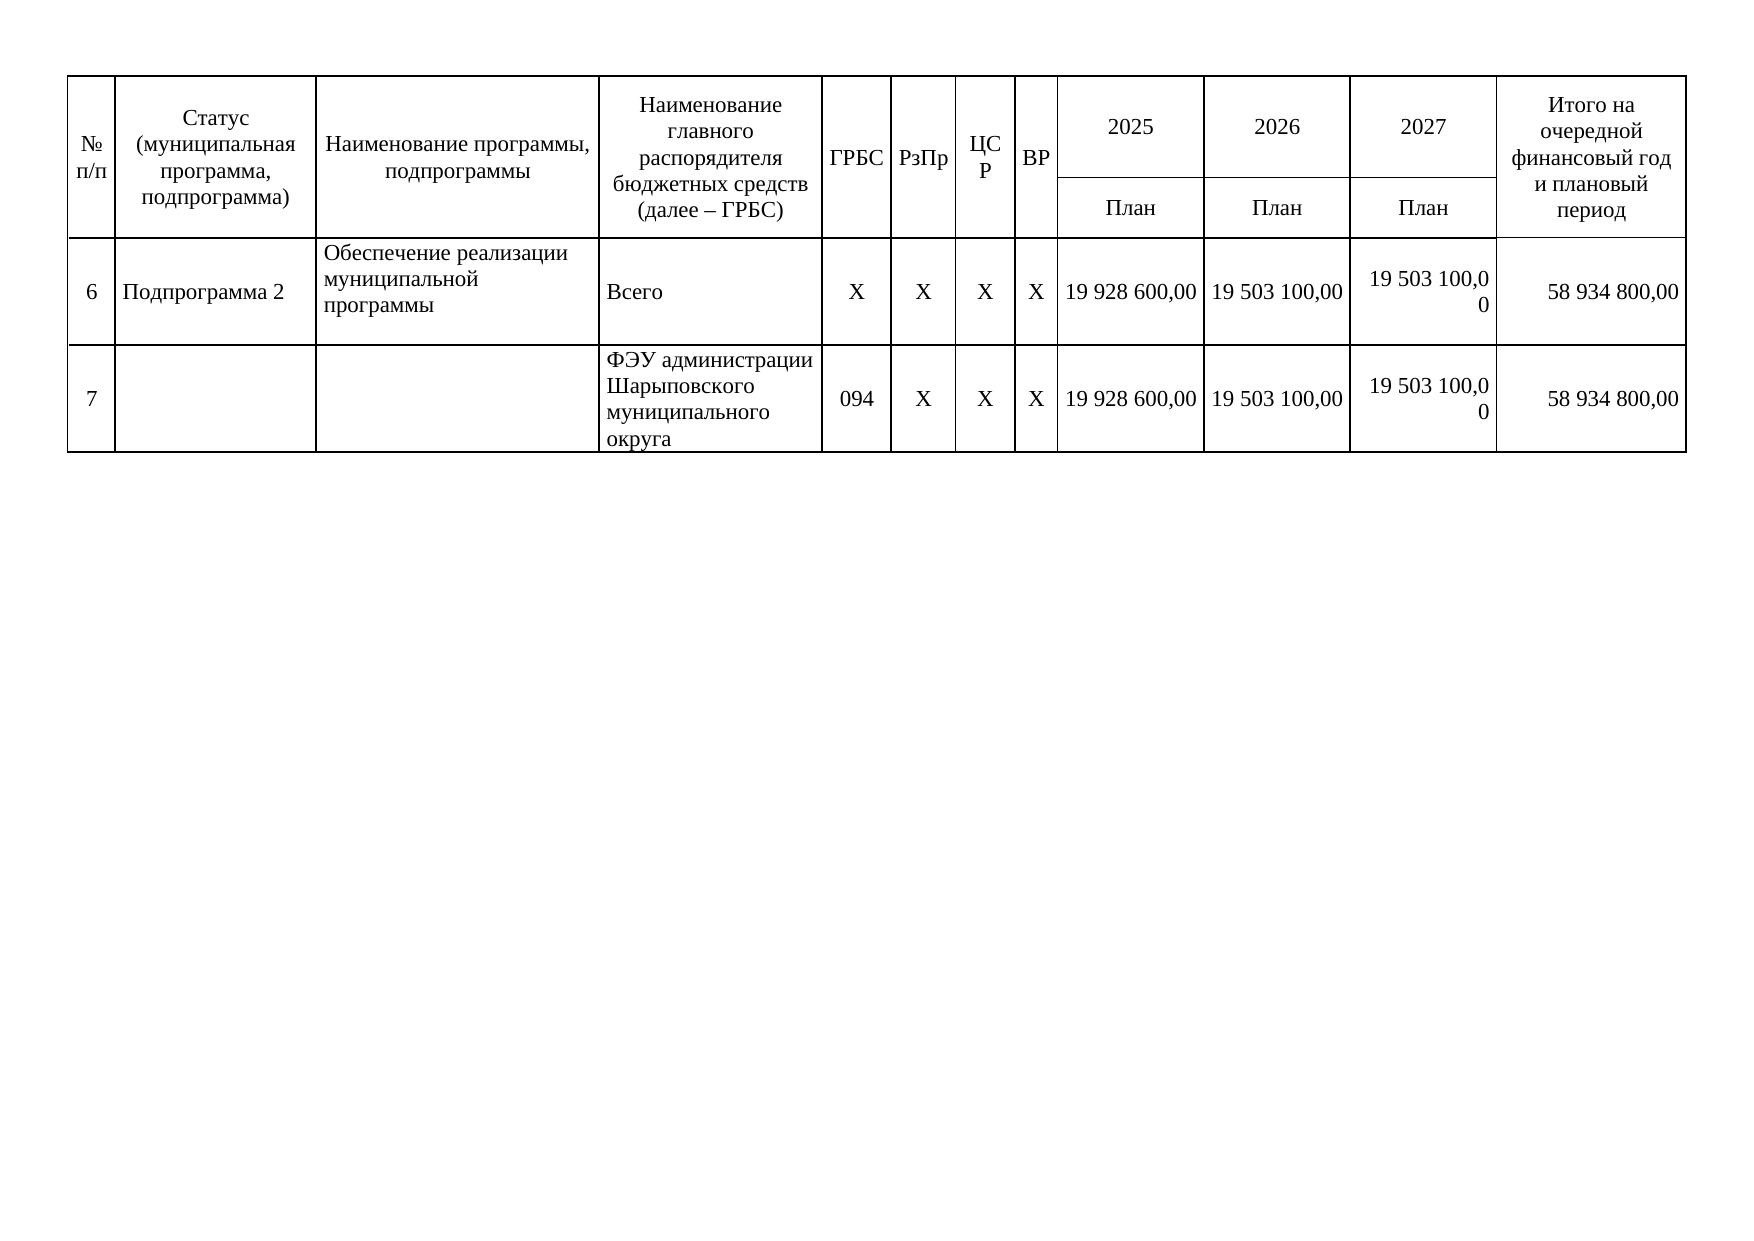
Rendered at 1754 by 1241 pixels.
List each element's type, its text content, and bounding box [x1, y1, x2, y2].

table_header Наименование главного распорядителя бюджетных средств (далее – ГРБС) [600, 77, 821, 237]
table_cell 19 503 100,00 [1205, 346, 1349, 451]
table_header Статус (муниципальная программа, подпрограмма) [116, 77, 315, 237]
table_cell X [956, 239, 1014, 344]
table_header ВР [1016, 77, 1057, 237]
table_header Наименование программы, подпрограммы [317, 77, 598, 237]
table_cell 7 [68, 345, 114, 451]
table_cell 19 503 100,00 [1351, 239, 1496, 344]
table_cell [317, 346, 598, 451]
table_cell План [1205, 178, 1349, 237]
table_cell 094 [823, 346, 890, 451]
table_cell X [823, 239, 890, 344]
table_header ГРБС [823, 77, 890, 237]
table_cell Подпрограмма 2 [116, 239, 315, 344]
table_cell 6 [68, 238, 114, 344]
table_cell X [1016, 346, 1057, 451]
table_cell ФЭУ администрации Шарыповского муниципального округа [600, 346, 821, 451]
table_cell 19 503 100,00 [1205, 239, 1349, 344]
table_cell Всего [600, 239, 821, 344]
table_header ЦСР [956, 77, 1014, 237]
table_cell План [1351, 178, 1496, 237]
table_cell 19 503 100,00 [1351, 346, 1496, 451]
table_cell Обеспечение реализации муниципальной программы [317, 239, 598, 344]
table_cell X [892, 239, 955, 344]
table_cell X [892, 346, 955, 451]
table_cell 58 934 800,00 [1497, 238, 1685, 344]
table_header 2027 [1351, 77, 1496, 177]
table_cell 19 928 600,00 [1058, 239, 1203, 344]
table_header 2025 [1058, 77, 1203, 177]
table_cell План [1058, 178, 1203, 237]
table_header Итого на очередной финансовый год и плановый период [1497, 77, 1685, 237]
table_cell X [1016, 239, 1057, 344]
table_header 2026 [1205, 77, 1349, 177]
table_cell [116, 346, 315, 451]
table_cell 19 928 600,00 [1058, 346, 1203, 451]
table_cell 58 934 800,00 [1497, 346, 1685, 451]
table_cell X [956, 346, 1014, 451]
table_header РзПр [892, 77, 955, 237]
table_header № п/п [68, 77, 114, 237]
